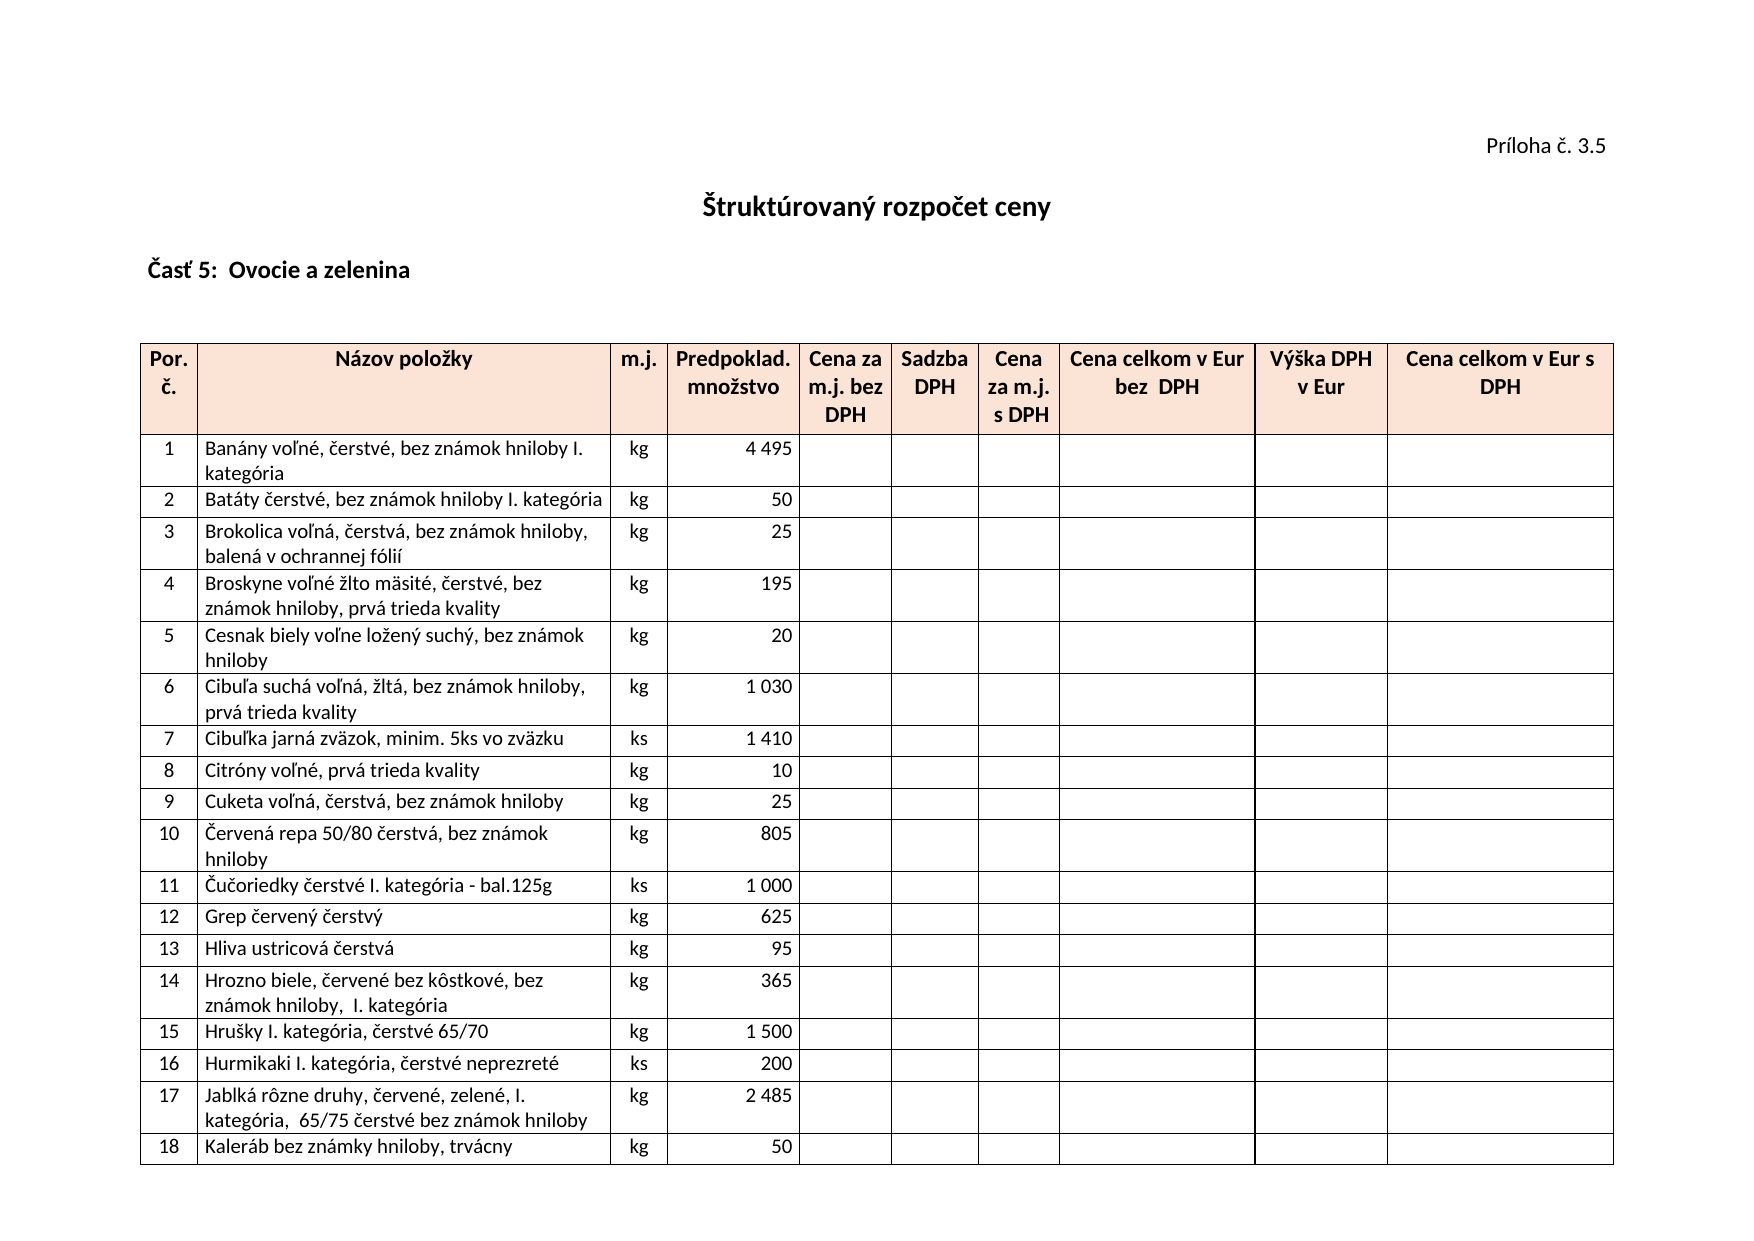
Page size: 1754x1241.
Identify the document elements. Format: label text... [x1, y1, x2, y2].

table_cell Grep červený čerstvý [198, 904, 610, 934]
table_cell [1060, 1082, 1254, 1133]
table_cell [979, 1050, 1059, 1081]
table_cell [1256, 1019, 1387, 1049]
table_cell [1060, 518, 1254, 569]
table_cell kg [611, 820, 667, 871]
table_cell [892, 487, 978, 517]
table_cell 2 485 [668, 1082, 799, 1133]
table_cell [800, 820, 891, 871]
table_cell [1388, 570, 1613, 621]
table_cell Citróny voľné, prvá trieda kvality [198, 757, 610, 788]
table_cell [1388, 726, 1613, 756]
table_cell [800, 789, 891, 819]
text Časť 5: Ovocie a zelenina [148, 254, 1606, 285]
table_cell kg [611, 904, 667, 934]
table_cell Broskyne voľné žlto mäsité, čerstvé, bez známok hniloby, prvá trieda kvality [198, 570, 610, 621]
table_cell [892, 904, 978, 934]
table_cell 1 000 [668, 872, 799, 903]
table_cell 50 [668, 1134, 799, 1164]
table_cell 50 [668, 487, 799, 517]
table_cell [800, 518, 891, 569]
table_cell [1060, 1019, 1254, 1049]
table_cell 9 [141, 789, 197, 819]
table_cell [1256, 820, 1387, 871]
table_header Názov položky [198, 344, 610, 434]
table_cell [1388, 872, 1613, 903]
table_header Výška DPH v Eur [1256, 344, 1387, 434]
table_cell 7 [141, 726, 197, 756]
table_cell Čučoriedky čerstvé I. kategória - bal.125g [198, 872, 610, 903]
table_header Predpoklad. množstvo [668, 344, 799, 434]
table_cell [1256, 967, 1387, 1018]
table_cell [979, 1082, 1059, 1133]
table_cell kg [611, 757, 667, 788]
table_cell 4 [141, 570, 197, 621]
table_cell Jablká rôzne druhy, červené, zelené, I. kategória, 65/75 čerstvé bez známok hniloby [198, 1082, 610, 1133]
table_cell kg [611, 1082, 667, 1133]
table_cell [1256, 789, 1387, 819]
table_cell [892, 435, 978, 486]
table_cell [1256, 1082, 1387, 1133]
table_cell [1060, 904, 1254, 934]
table_cell 16 [141, 1050, 197, 1081]
table_cell [800, 967, 891, 1018]
table_cell [1060, 757, 1254, 788]
table_cell [892, 1134, 978, 1164]
table_cell Hrozno biele, červené bez kôstkové, bez známok hniloby, I. kategória [198, 967, 610, 1018]
table_header Cena za m.j. s DPH [979, 344, 1059, 434]
table_cell Hliva ustricová čerstvá [198, 935, 610, 966]
table_cell [892, 1019, 978, 1049]
table_cell [979, 872, 1059, 903]
table_cell [979, 487, 1059, 517]
table_cell 14 [141, 967, 197, 1018]
table_cell [1060, 1134, 1254, 1164]
table_cell [800, 1082, 891, 1133]
table_cell [1060, 726, 1254, 756]
table_cell [800, 435, 891, 486]
table_cell Cibuľka jarná zväzok, minim. 5ks vo zväzku [198, 726, 610, 756]
table_cell 195 [668, 570, 799, 621]
table_cell 15 [141, 1019, 197, 1049]
table_header Cena za m.j. bez DPH [800, 344, 891, 434]
table_cell [1388, 1050, 1613, 1081]
table_cell kg [611, 570, 667, 621]
table_cell [800, 935, 891, 966]
table_cell [1060, 435, 1254, 486]
table_cell 3 [141, 518, 197, 569]
table_header m.j. [611, 344, 667, 434]
table_cell 805 [668, 820, 799, 871]
table_cell [800, 757, 891, 788]
table_cell [892, 935, 978, 966]
table_cell [979, 622, 1059, 673]
table_cell 18 [141, 1134, 197, 1164]
table_header Por. č. [141, 344, 197, 434]
table_cell [1388, 789, 1613, 819]
table_cell kg [611, 518, 667, 569]
table_cell [1388, 518, 1613, 569]
table_cell 95 [668, 935, 799, 966]
table_cell kg [611, 435, 667, 486]
table_cell [1256, 622, 1387, 673]
table_cell [1388, 967, 1613, 1018]
table_cell kg [611, 674, 667, 724]
table_cell 1 030 [668, 674, 799, 724]
table_cell [1256, 674, 1387, 724]
table_cell kg [611, 789, 667, 819]
table_cell [892, 872, 978, 903]
table_cell Cesnak biely voľne ložený suchý, bez známok hniloby [198, 622, 610, 673]
table_cell [979, 570, 1059, 621]
table_cell [979, 757, 1059, 788]
table_cell [979, 935, 1059, 966]
table_cell [800, 487, 891, 517]
table_cell Hurmikaki I. kategória, čerstvé neprezreté [198, 1050, 610, 1081]
table_cell Brokolica voľná, čerstvá, bez známok hniloby, balená v ochrannej fólií [198, 518, 610, 569]
table_cell [1256, 1050, 1387, 1081]
table_cell [892, 726, 978, 756]
table_cell [1256, 757, 1387, 788]
table_cell 2 [141, 487, 197, 517]
table_cell kg [611, 487, 667, 517]
table_cell Červená repa 50/80 čerstvá, bez známok hniloby [198, 820, 610, 871]
table_cell [1388, 435, 1613, 486]
table_cell [979, 789, 1059, 819]
table_cell [892, 622, 978, 673]
table_cell [1388, 622, 1613, 673]
table_cell [1256, 487, 1387, 517]
table_cell [1256, 570, 1387, 621]
table_cell [1388, 757, 1613, 788]
table_cell kg [611, 967, 667, 1018]
table_cell 12 [141, 904, 197, 934]
table_cell [892, 820, 978, 871]
table_cell 1 [141, 435, 197, 486]
text Príloha č. 3.5 [148, 131, 1606, 159]
table_cell 5 [141, 622, 197, 673]
table_cell [1388, 674, 1613, 724]
table_cell 1 500 [668, 1019, 799, 1049]
table_cell [1388, 1134, 1613, 1164]
table_cell [892, 757, 978, 788]
table_cell [892, 570, 978, 621]
table_cell 10 [141, 820, 197, 871]
table_cell [1256, 935, 1387, 966]
table_cell [1256, 904, 1387, 934]
table_cell 20 [668, 622, 799, 673]
table_cell kg [611, 1134, 667, 1164]
table_cell [979, 518, 1059, 569]
table_cell [800, 904, 891, 934]
table_cell [979, 674, 1059, 724]
table_cell [1256, 872, 1387, 903]
table_cell 365 [668, 967, 799, 1018]
table_cell [1388, 820, 1613, 871]
table_cell [892, 674, 978, 724]
table_header Sadzba DPH [892, 344, 978, 434]
table_cell Kaleráb bez známky hniloby, trvácny [198, 1134, 610, 1164]
table_cell 25 [668, 789, 799, 819]
table_cell [979, 1134, 1059, 1164]
table_cell [1060, 967, 1254, 1018]
table_cell Hrušky I. kategória, čerstvé 65/70 [198, 1019, 610, 1049]
table_cell [1060, 872, 1254, 903]
table_cell [1256, 726, 1387, 756]
table_cell [979, 904, 1059, 934]
table_cell [800, 674, 891, 724]
table_cell [892, 967, 978, 1018]
table_cell 625 [668, 904, 799, 934]
text Štruktúrovaný rozpočet ceny [148, 188, 1606, 224]
table_cell [1060, 622, 1254, 673]
table_cell Banány voľné, čerstvé, bez známok hniloby I. kategória [198, 435, 610, 486]
table_cell [1256, 1134, 1387, 1164]
table_cell kg [611, 935, 667, 966]
table_cell [979, 726, 1059, 756]
table_cell [800, 1050, 891, 1081]
table_cell [1060, 1050, 1254, 1081]
table_cell [1060, 820, 1254, 871]
table_cell [1060, 570, 1254, 621]
table_cell [800, 570, 891, 621]
table_cell [1060, 674, 1254, 724]
table_header Cena celkom v Eur s DPH [1388, 344, 1613, 434]
table_cell kg [611, 1019, 667, 1049]
table_cell Cibuľa suchá voľná, žltá, bez známok hniloby, prvá trieda kvality [198, 674, 610, 724]
table_cell 25 [668, 518, 799, 569]
table_cell [1388, 487, 1613, 517]
table_cell Cuketa voľná, čerstvá, bez známok hniloby [198, 789, 610, 819]
table_cell ks [611, 872, 667, 903]
table_cell [800, 622, 891, 673]
table_cell Batáty čerstvé, bez známok hniloby I. kategória [198, 487, 610, 517]
table_cell [892, 1050, 978, 1081]
table_cell [1060, 789, 1254, 819]
table_cell 8 [141, 757, 197, 788]
table_cell [1256, 435, 1387, 486]
table_cell [1060, 487, 1254, 517]
table_cell [979, 967, 1059, 1018]
table_cell [1388, 935, 1613, 966]
table_cell [800, 1134, 891, 1164]
table_cell [1388, 904, 1613, 934]
table_cell [979, 435, 1059, 486]
table_cell [1060, 935, 1254, 966]
table_cell [1388, 1082, 1613, 1133]
table_header Cena celkom v Eur bez DPH [1060, 344, 1254, 434]
table_cell [979, 820, 1059, 871]
table_cell 11 [141, 872, 197, 903]
table_cell [892, 789, 978, 819]
table_cell kg [611, 622, 667, 673]
table_cell [800, 872, 891, 903]
table_cell [800, 1019, 891, 1049]
table_cell 6 [141, 674, 197, 724]
table_cell 4 495 [668, 435, 799, 486]
table_cell 1 410 [668, 726, 799, 756]
table_cell [892, 1082, 978, 1133]
table_cell [979, 1019, 1059, 1049]
table_cell ks [611, 726, 667, 756]
table_cell [800, 726, 891, 756]
table_cell ks [611, 1050, 667, 1081]
table_cell 200 [668, 1050, 799, 1081]
table_cell 17 [141, 1082, 197, 1133]
table_cell 13 [141, 935, 197, 966]
table_cell [1256, 518, 1387, 569]
table_cell 10 [668, 757, 799, 788]
table_cell [892, 518, 978, 569]
table_cell [1388, 1019, 1613, 1049]
